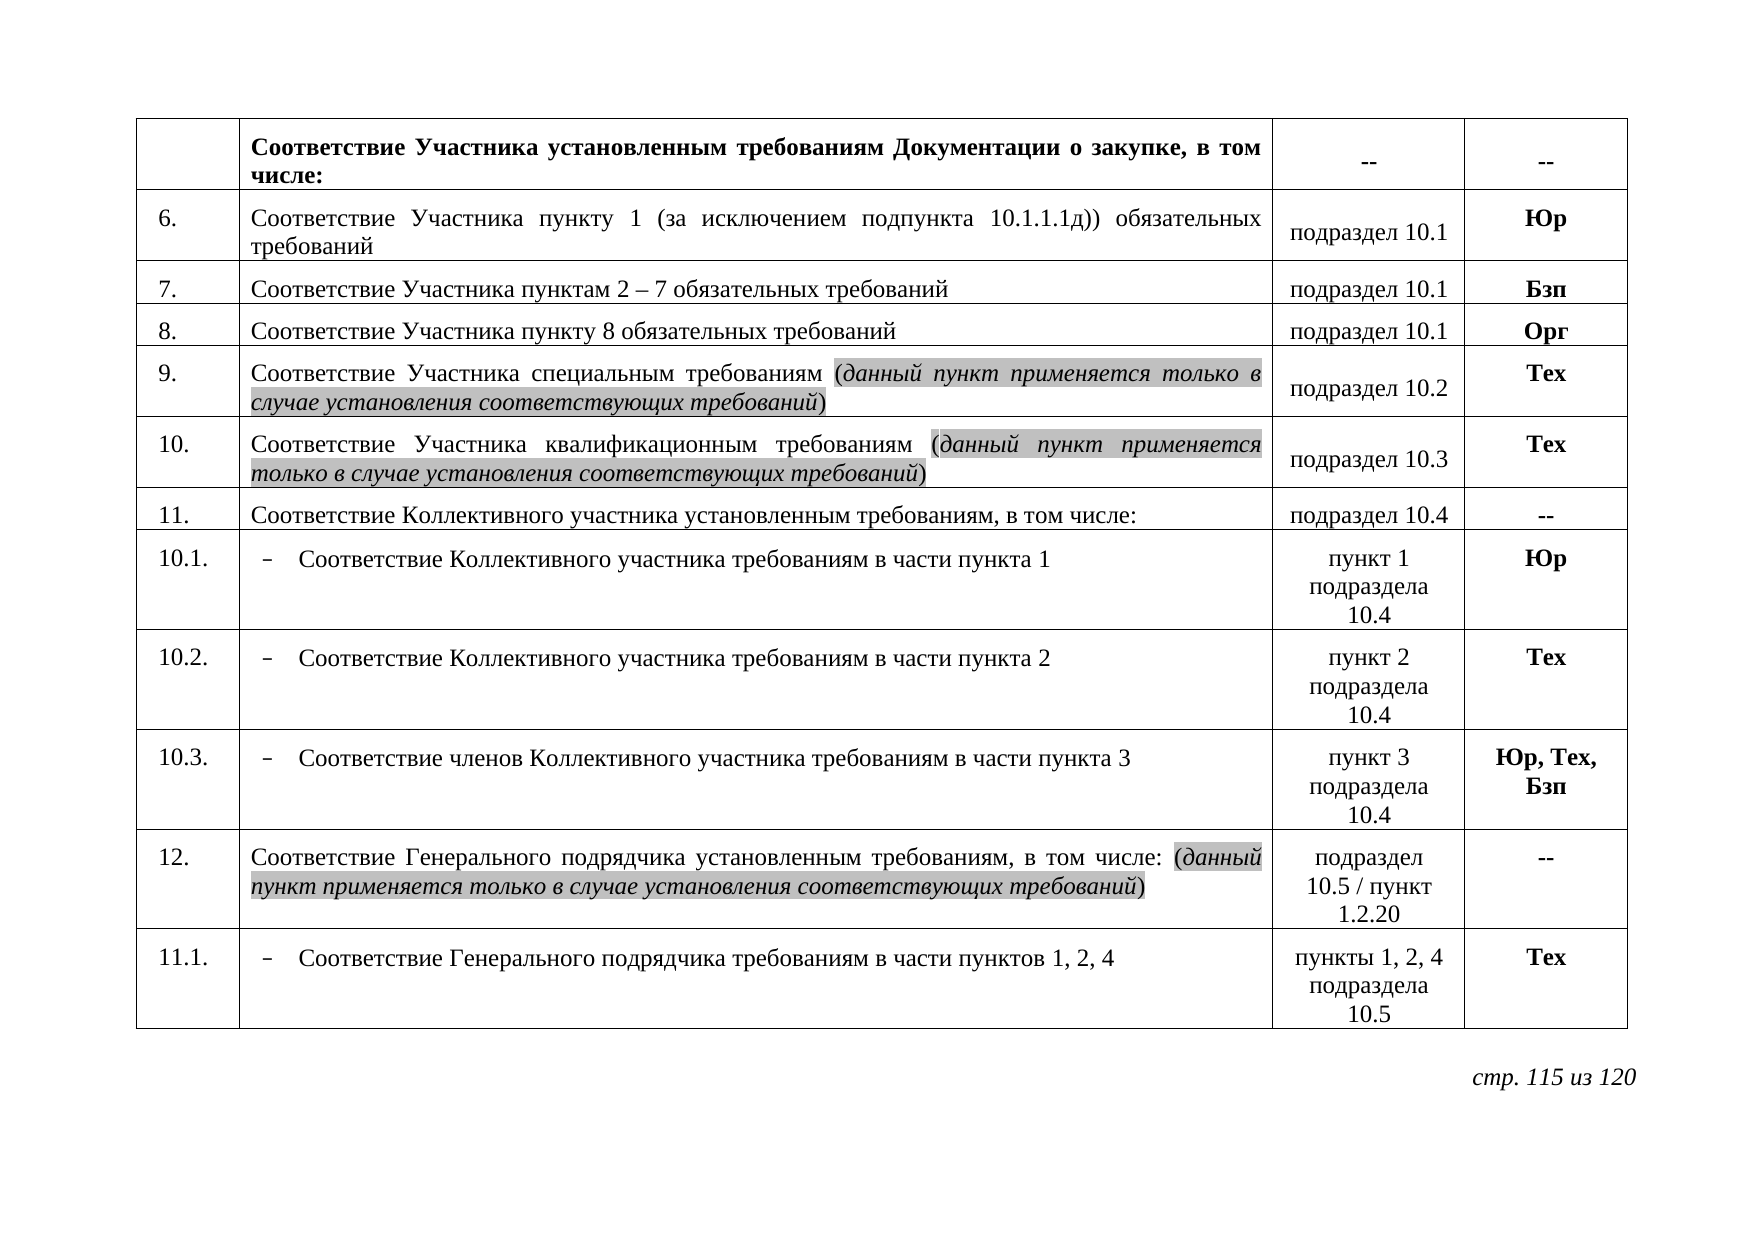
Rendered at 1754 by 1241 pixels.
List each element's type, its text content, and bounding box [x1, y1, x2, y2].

table_cell Соответствие Участника пунктам 2 – 7 обязательных требований [240, 261, 1272, 302]
table_cell -- [1465, 830, 1627, 928]
table_cell Соответствие Генерального подрядчика требованиям в части пунктов 1, 2, 4 [240, 929, 1272, 1028]
table_cell [137, 417, 239, 487]
table_cell Тех [1465, 346, 1627, 416]
table_cell [137, 830, 239, 928]
table_cell Соответствие членов Коллективного участника требованиям в части пункта 3 [240, 730, 1272, 828]
table_cell [137, 929, 239, 1028]
table_cell пункт 2 подраздела 10.4 [1273, 630, 1464, 729]
table_cell [137, 488, 239, 529]
table_cell Соответствие Генерального подрядчика установленным требованиям, в том числе: (данный пункт применяется только в случае установления соответствующих требований) [240, 830, 1272, 928]
table_cell Соответствие Участника установленным требованиям Документации о закупке, в том числе: [240, 119, 1272, 189]
table_cell [137, 346, 239, 416]
table_cell пункт 3 подраздела 10.4 [1273, 730, 1464, 828]
table_cell Бзп [1465, 261, 1627, 302]
table_cell [137, 304, 239, 345]
table_cell подраздел 10.1 [1273, 304, 1464, 345]
table_cell Юр [1465, 530, 1627, 629]
table_cell Тех [1465, 630, 1627, 729]
table_cell Соответствие Коллективного участника установленным требованиям, в том числе: [240, 488, 1272, 529]
table_cell Юр, Тех, Бзп [1465, 730, 1627, 828]
table_cell пункт 1 подраздела 10.4 [1273, 530, 1464, 629]
table_cell -- [1465, 488, 1627, 529]
table_cell Соответствие Участника специальным требованиям (данный пункт применяется только в случае установления соответствующих требований) [240, 346, 1272, 416]
table_cell [137, 119, 239, 189]
table_cell Соответствие Участника пункту 1 (за исключением подпункта д)) обязательных требований [240, 190, 1272, 260]
table_cell [137, 730, 239, 828]
table_cell Тех [1465, 417, 1627, 487]
table_cell [137, 530, 239, 629]
table_cell [137, 261, 239, 302]
table_cell -- [1273, 119, 1464, 189]
table_cell подраздел 10.5 / пункт 1.2.20 [1273, 830, 1464, 928]
table_cell Юр [1465, 190, 1627, 260]
table_cell Соответствие Участника квалификационным требованиям (данный пункт применяется только в случае установления соответствующих требований) [240, 417, 1272, 487]
table_cell -- [1465, 119, 1627, 189]
table_cell подраздел 10.1 [1273, 190, 1464, 260]
table_cell подраздел 10.1 [1273, 261, 1464, 302]
table_cell подраздел 10.3 [1273, 417, 1464, 487]
table_cell [137, 190, 239, 260]
table_cell [137, 630, 239, 729]
table_cell Соответствие Коллективного участника требованиям в части пункта 2 [240, 630, 1272, 729]
table_cell Соответствие Коллективного участника требованиям в части пункта 1 [240, 530, 1272, 629]
table_cell подраздел 10.2 [1273, 346, 1464, 416]
table_cell подраздел 10.4 [1273, 488, 1464, 529]
table_cell Соответствие Участника пункту 8 обязательных требований [240, 304, 1272, 345]
table_cell Орг [1465, 304, 1627, 345]
table_cell пункты 1, 2, 4 подраздела 10.5 [1273, 929, 1464, 1028]
table_cell Тех [1465, 929, 1627, 1028]
